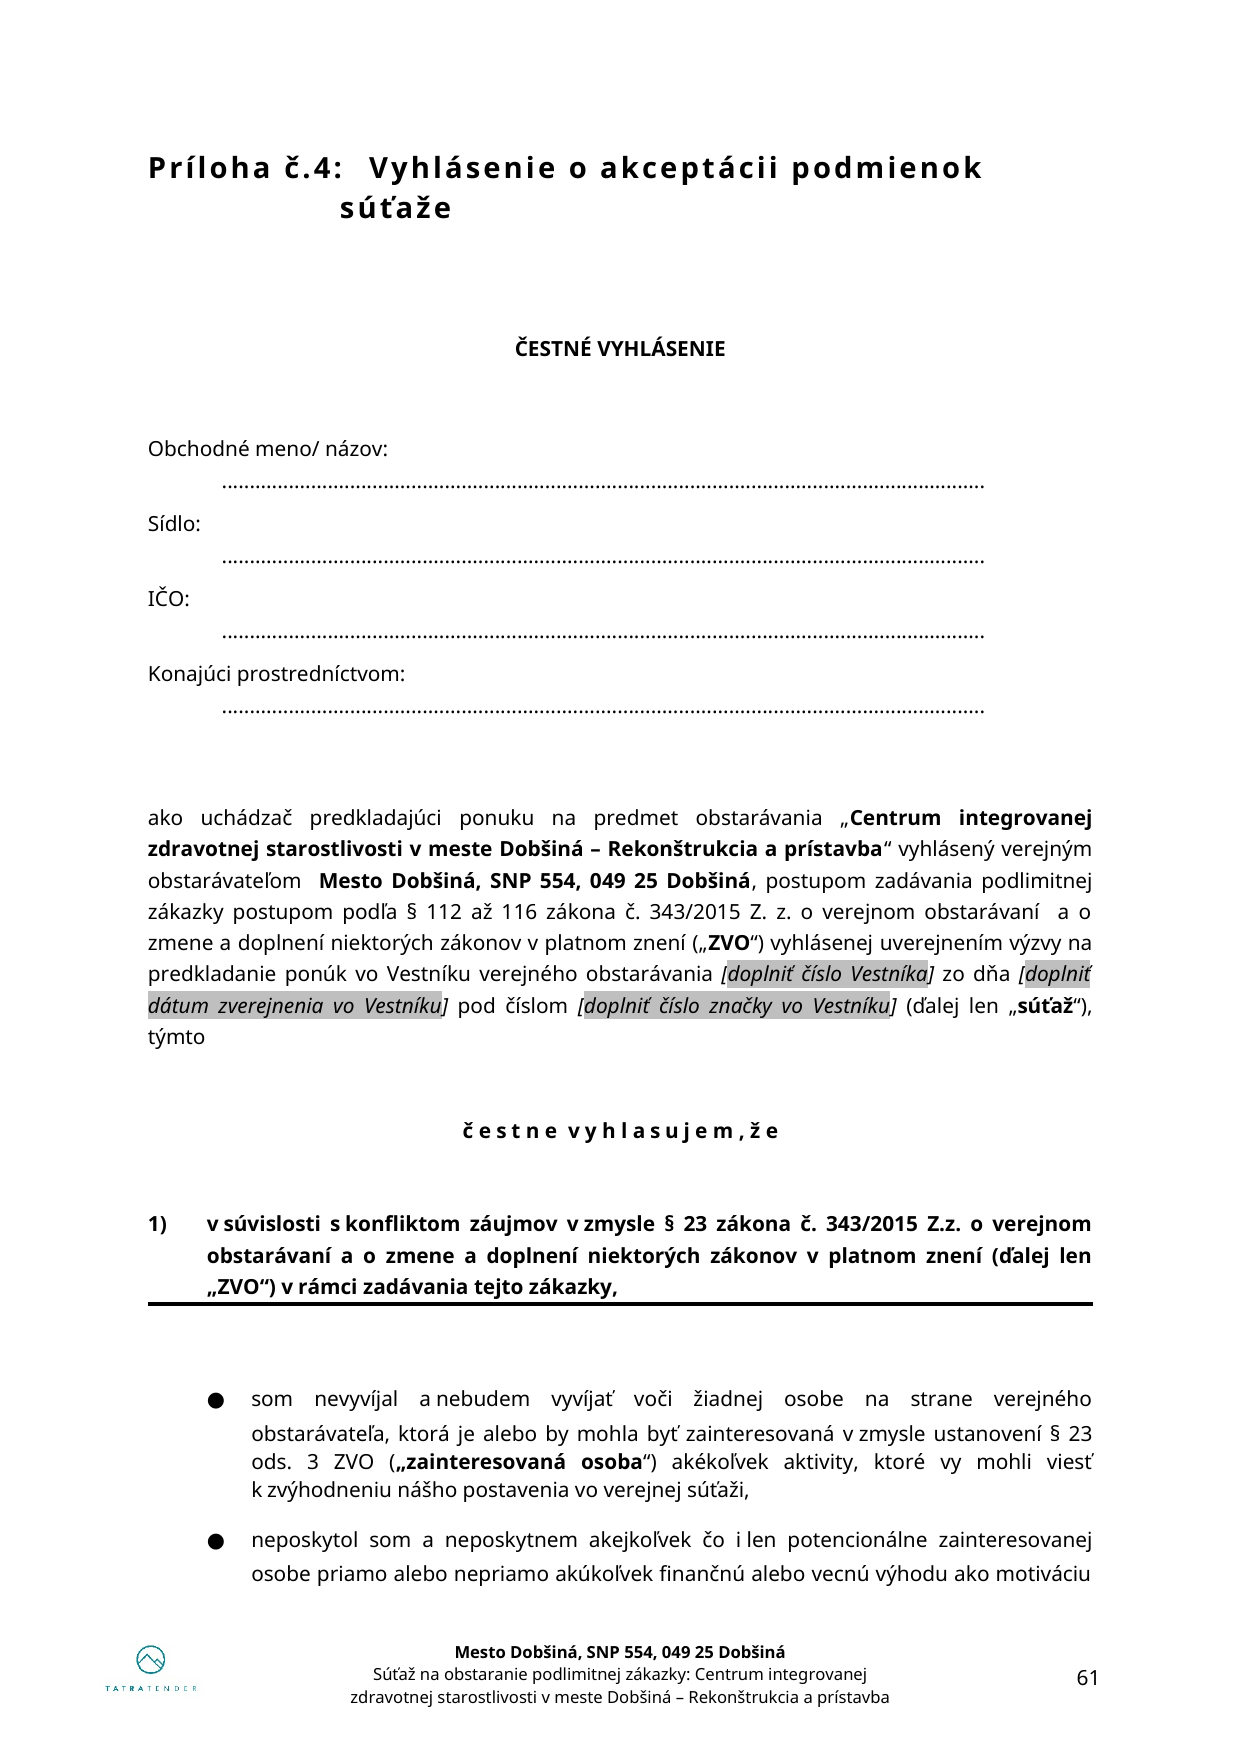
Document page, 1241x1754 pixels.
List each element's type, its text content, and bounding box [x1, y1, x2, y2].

text IČO: ......................................................................................................................................... [148, 584, 1093, 644]
text ako uchádzač predkladajúci ponuku na predmet obstarávania „Centrum integrovanej zdravotnej starostlivosti v meste Dobšiná – Rekonštrukcia a prístavba“ vyhlásený verejným obstarávateľom Mesto Dobšiná, SNP 554, 049 25 Dobšiná, postupom zadávania podlimitnej zákazky postupom podľa § 112 až 116 zákona č. 343/2015 Z. z. o verejnom obstarávaní a o zmene a doplnení niektorých zákonov v platnom znení („ZVO“) vyhlásenej uverejnením výzvy na predkladanie ponúk vo Vestníku verejného obstarávania [doplniť číslo Vestníka] zo dňa [doplniť dátum zverejnenia vo Vestníku] pod číslom [doplniť číslo značky vo Vestníku] (ďalej len „súťaž“), týmto [148, 803, 1093, 1050]
list v súvislosti s konfliktom záujmov v zmysle § 23 zákona č. 343/2015 Z.z. o verejnom obstarávaní a o zmene a doplnení niektorých zákonov v platnom znení (ďalej len „ZVO“) v rámci zadávania tejto zákazky, [148, 1209, 1093, 1302]
text Čestné vyhlásenie [148, 334, 1093, 363]
text Príloha č.4: Vyhlásenie o akceptácii podmienok súťaže [148, 148, 1093, 227]
text Sídlo: ......................................................................................................................................... [148, 509, 1093, 569]
text č e s t n e v y h l a s u j e m , ž e [148, 1116, 1093, 1144]
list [207, 1517, 1093, 1588]
picture [84, 1621, 217, 1715]
list som nevyvíjal a nebudem vyvíjať voči žiadnej osobe na strane verejného obstarávateľa, ktorá je alebo by mohla byť zainteresovaná v zmysle ustanovení § 23 ods. 3 ZVO („zainteresovaná osoba“) akékoľvek aktivity, ktoré vy mohli viesť k zvýhodneniu nášho postavenia vo verejnej súťaži, [207, 1376, 1093, 1504]
text Obchodné meno/ názov: ......................................................................................................................................... [148, 434, 1093, 494]
text Konajúci prostredníctvom: ......................................................................................................................................... [148, 659, 1093, 719]
